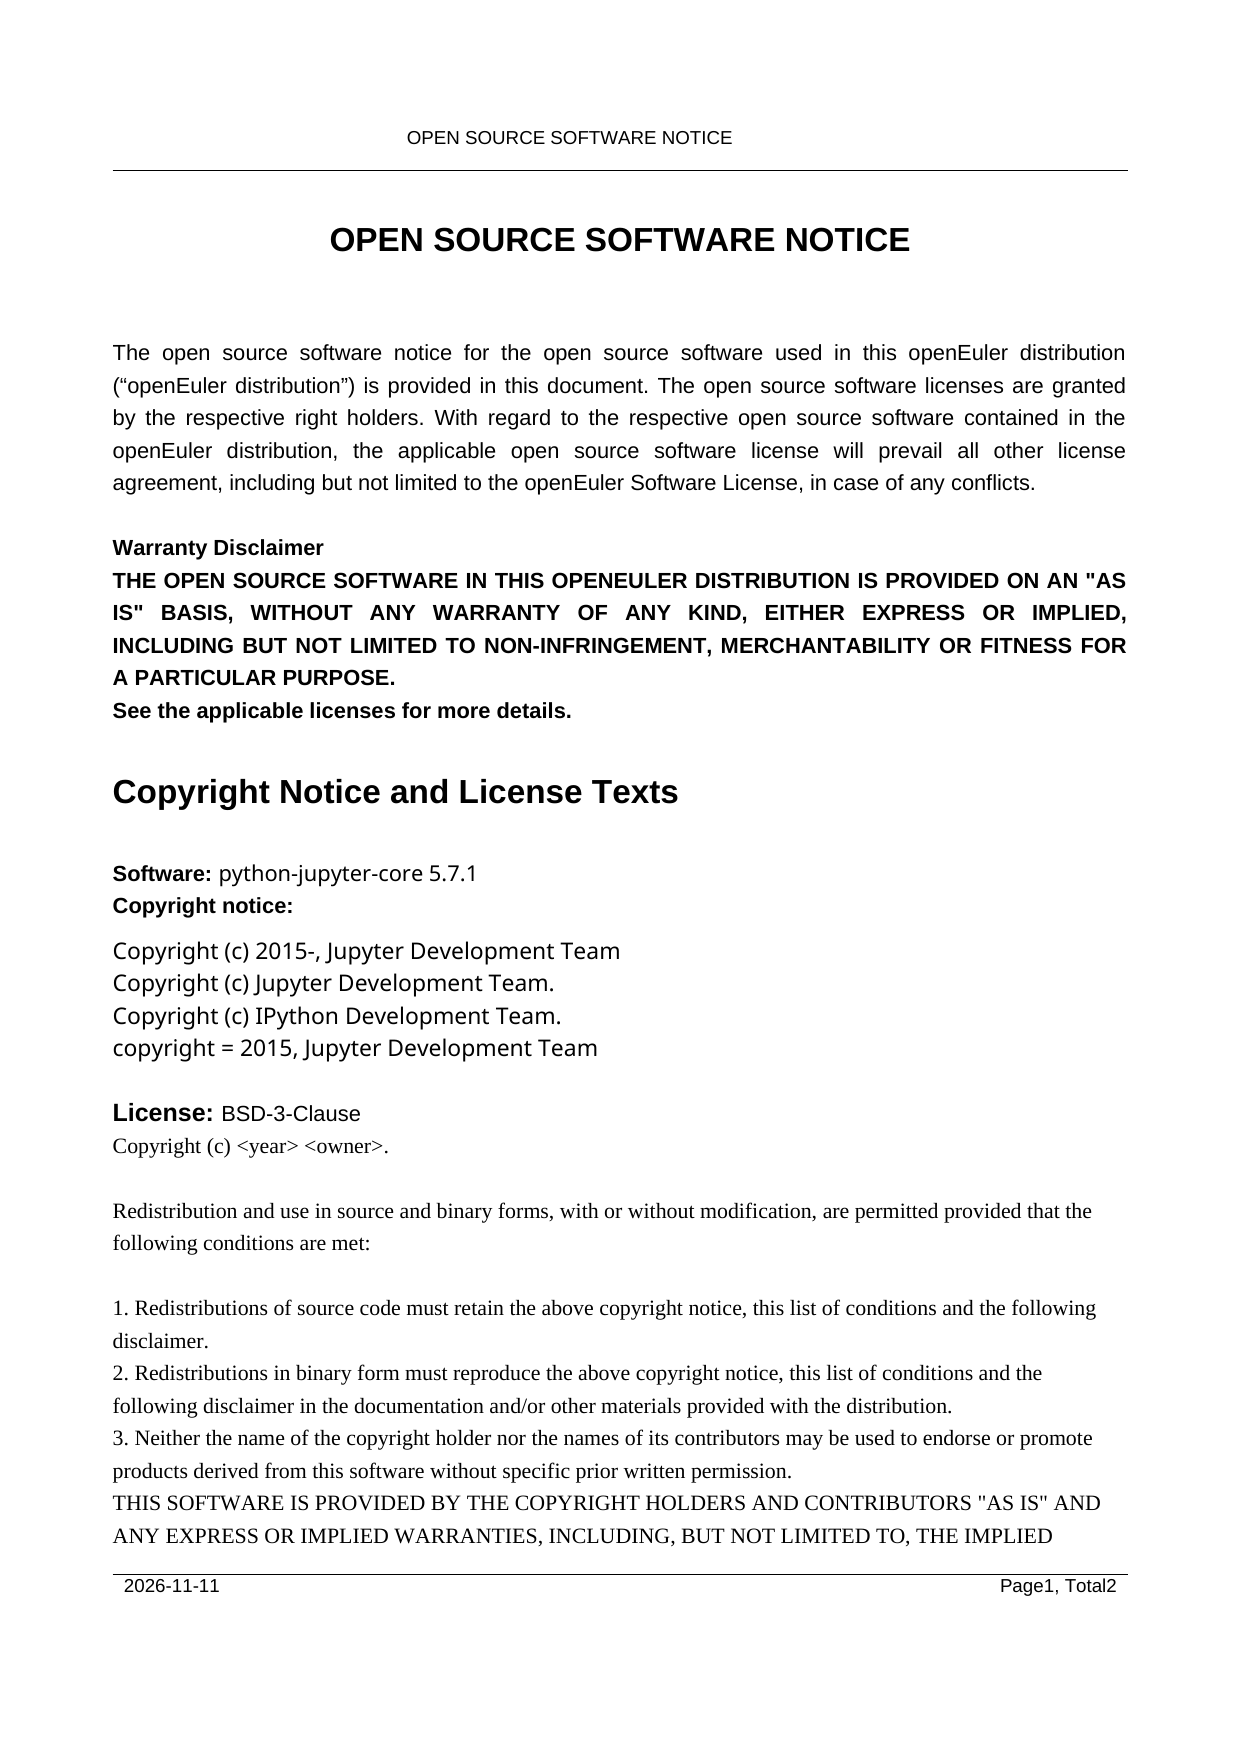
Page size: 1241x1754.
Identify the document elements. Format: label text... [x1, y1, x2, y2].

text OPEN SOURCE SOFTWARE NOTICE [112, 206, 1128, 271]
text Copyright notice: [112, 889, 1128, 921]
title Software: python-jupyter-core 5.7.1 [112, 856, 1128, 889]
text The open source software notice for the open source software used in this openEuler distribution (“openEuler distribution”) is provided in this document. The open source software licenses are granted by the respective right holders. With regard to the respective open source software contained in the openEuler distribution, the applicable open source software license will prevail all other license agreement, including but not limited to the openEuler Software License, in case of any conflicts. [112, 336, 1128, 499]
text Warranty Disclaimer [112, 531, 1128, 564]
text Copyright Notice and License Texts [112, 759, 1128, 824]
text License: BSD-3-Clause [112, 1096, 1128, 1129]
text Copyright (c) 2015-, Jupyter Development Team Copyright (c) Jupyter Development Team. Copyright (c) IPython Development Team. copyright = 2015, Jupyter Development Team [112, 934, 1128, 1096]
text THE OPEN SOURCE SOFTWARE IN THIS OPENEULER DISTRIBUTION IS PROVIDED ON AN "AS IS" BASIS, WITHOUT ANY WARRANTY OF ANY KIND, EITHER EXPRESS OR IMPLIED, INCLUDING BUT NOT LIMITED TO NON-INFRINGEMENT, MERCHANTABILITY OR FITNESS FOR A PARTICULAR PURPOSE. See the applicable licenses for more details. [112, 564, 1128, 726]
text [112, 1129, 1128, 1551]
